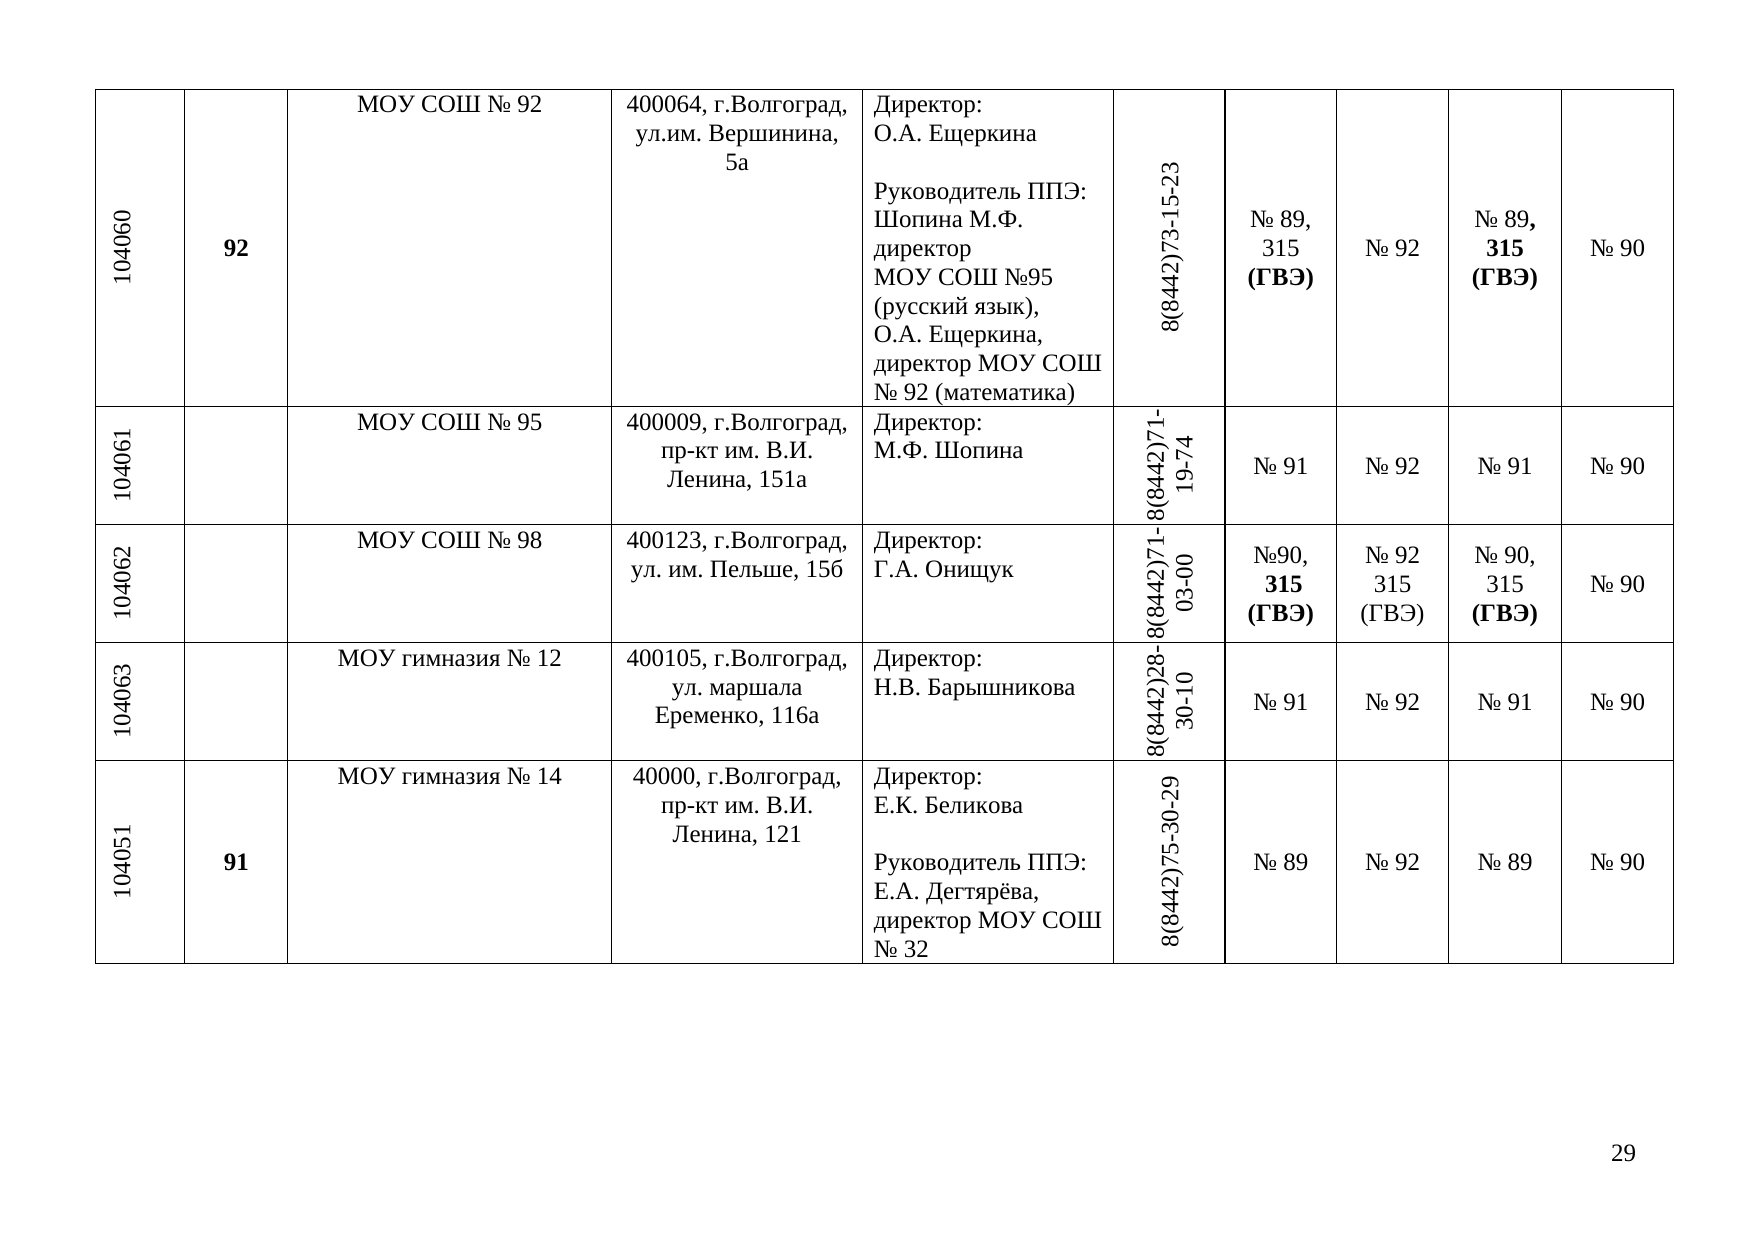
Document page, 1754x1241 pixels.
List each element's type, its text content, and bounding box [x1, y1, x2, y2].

table_cell № 92 [1337, 407, 1448, 524]
table_cell 91 [185, 761, 287, 962]
table_cell 8(8442)71-03-00 [1114, 525, 1224, 642]
table_cell Директор: Г.А. Онищук [863, 525, 1113, 642]
table_cell № 91 [1449, 407, 1561, 524]
table_cell № 89 [1226, 761, 1336, 962]
table_cell 400064, г.Волгоград, ул.им. Вершинина, 5а [612, 90, 862, 406]
table_cell 8(8442)71-19-74 [1114, 407, 1224, 524]
table_cell № 92 [1337, 643, 1448, 760]
table_cell № 90 [1562, 407, 1673, 524]
table_cell Директор: М.Ф. Шопина [863, 407, 1113, 524]
table_cell № 92 315 (ГВЭ) [1337, 525, 1448, 642]
table_cell № 92 [1337, 90, 1448, 406]
table_cell №90, 315 (ГВЭ) [1226, 525, 1336, 642]
table_cell МОУ СОШ № 92 [288, 90, 611, 406]
table_cell № 91 [1226, 643, 1336, 760]
table_cell 92 [185, 90, 287, 406]
table_cell № 89, 315 (ГВЭ) [1449, 90, 1561, 406]
table_cell № 89 [1449, 761, 1561, 962]
table_cell МОУ гимназия № 14 [288, 761, 611, 962]
table_cell 40000, г.Волгоград, пр-кт им. В.И. Ленина, 121 [612, 761, 862, 962]
table_cell 104062 [96, 525, 184, 642]
table_cell Директор: О.А. Ещеркина Руководитель ППЭ: Шопина М.Ф. директор МОУ СОШ №95 (русский язык), О.А. Ещеркина, директор МОУ СОШ № 92 (математика) [863, 90, 1113, 406]
table_cell 8(8442)75-30-29 [1114, 761, 1224, 962]
table_cell № 90 [1562, 525, 1673, 642]
table_cell 400123, г.Волгоград, ул. им. Пельше, 15б [612, 525, 862, 642]
table_cell Директор: Н.В. Барышникова [863, 643, 1113, 760]
table_cell 104060 [96, 90, 184, 406]
table_cell 104051 [96, 761, 184, 962]
table_cell [185, 643, 287, 760]
table_cell № 91 [1449, 643, 1561, 760]
table_cell № 91 [1226, 407, 1336, 524]
table_cell МОУ СОШ № 95 [288, 407, 611, 524]
table_cell № 90 [1562, 90, 1673, 406]
table_cell 8(8442)73-15-23 [1114, 90, 1224, 406]
table_cell № 89, 315 (ГВЭ) [1226, 90, 1336, 406]
table_cell 8(8442)28-30-10 [1114, 643, 1224, 760]
table_cell № 90 [1562, 643, 1673, 760]
table_cell Директор: Е.К. Беликова Руководитель ППЭ: Е.А. Дегтярёва, директор МОУ СОШ № 32 [863, 761, 1113, 962]
table_cell № 90 [1562, 761, 1673, 962]
table_cell 400105, г.Волгоград, ул. маршала Еременко, 116а [612, 643, 862, 760]
table_cell [185, 525, 287, 642]
table_cell 400009, г.Волгоград, пр-кт им. В.И. Ленина, 151а [612, 407, 862, 524]
table_cell МОУ СОШ № 98 [288, 525, 611, 642]
table_cell 104061 [96, 407, 184, 524]
table_cell № 90, 315 (ГВЭ) [1449, 525, 1561, 642]
table_cell 104063 [96, 643, 184, 760]
table_cell МОУ гимназия № 12 [288, 643, 611, 760]
table_cell № 92 [1337, 761, 1448, 962]
table_cell [185, 407, 287, 524]
